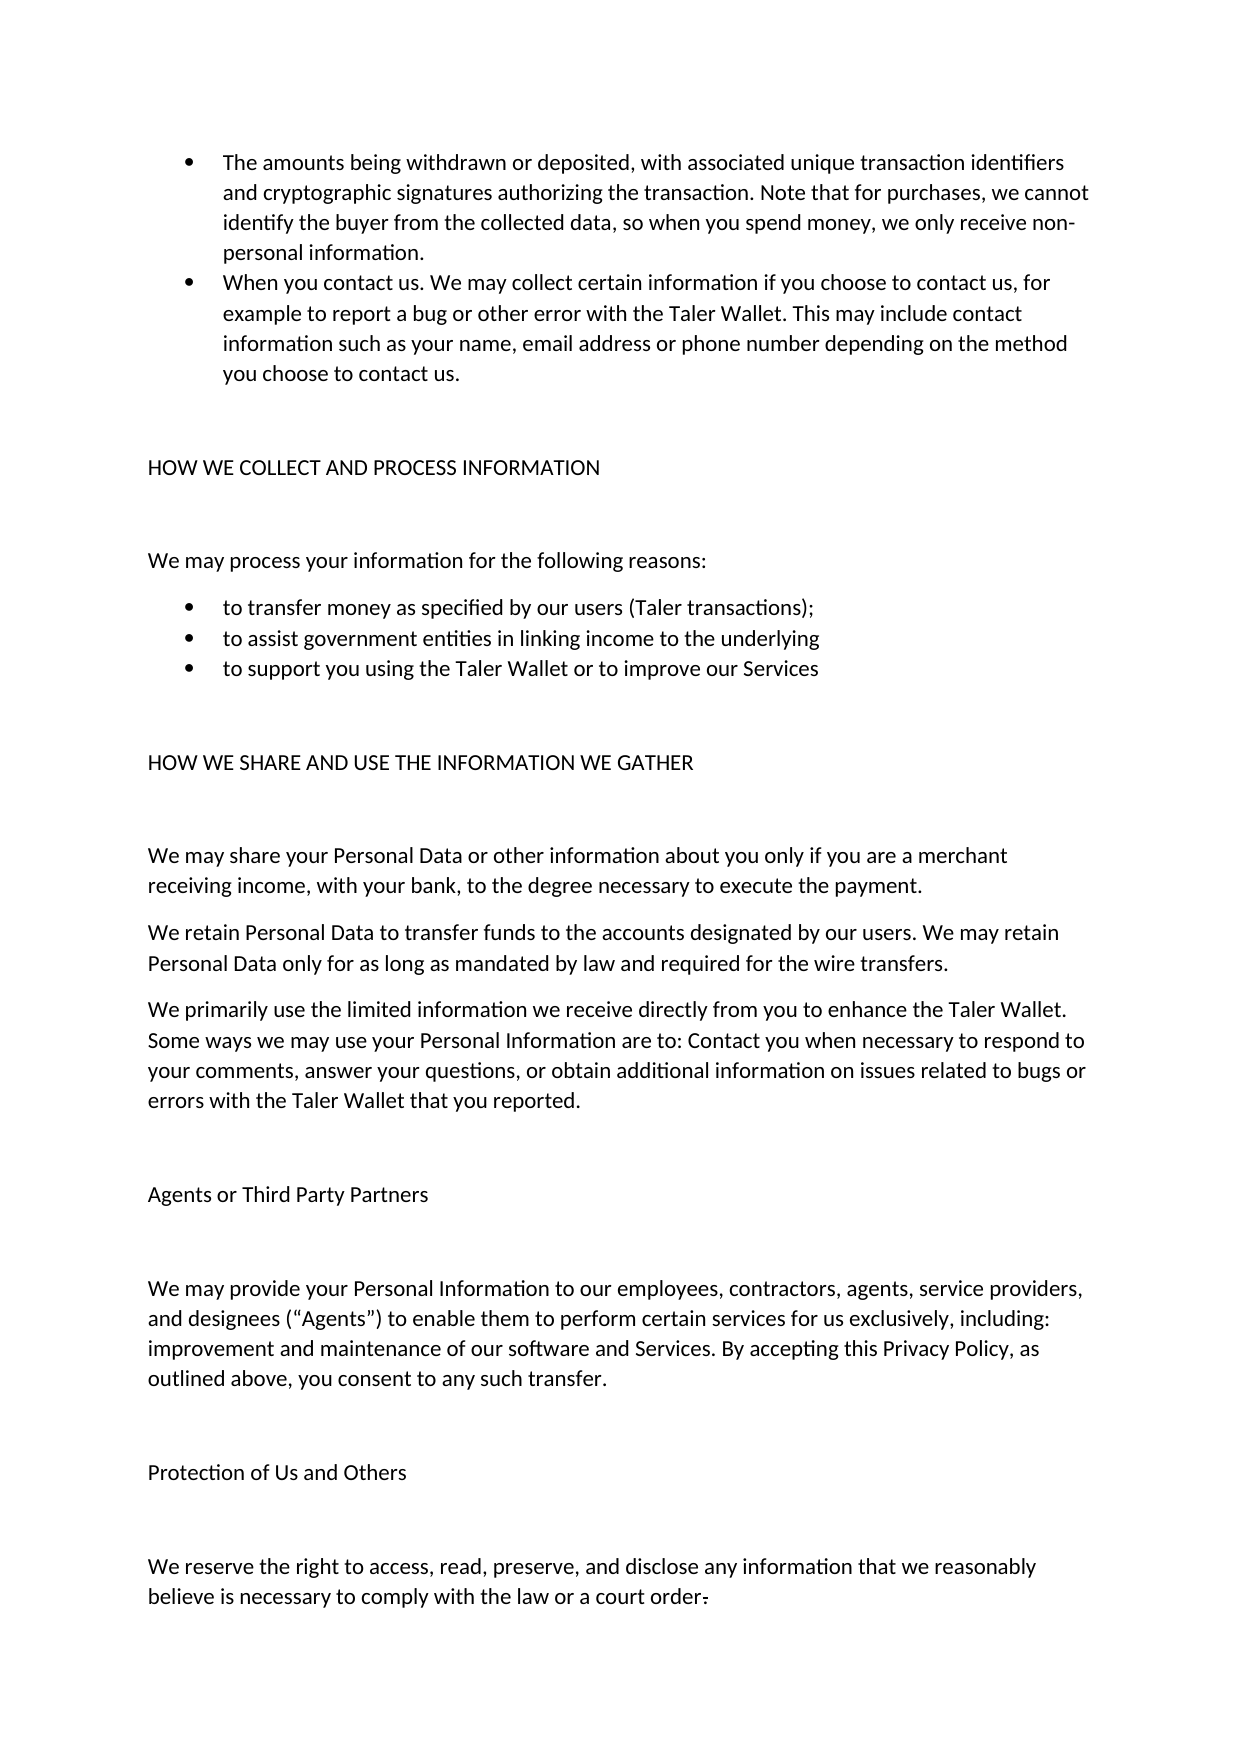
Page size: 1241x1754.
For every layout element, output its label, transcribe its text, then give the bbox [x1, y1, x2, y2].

list The amounts being withdrawn or deposited, with associated unique transaction identifiers and cryptographic signatures authorizing the transaction. Note that for purchases, we cannot identify the buyer from the collected data, so when you spend money, we only receive non-personal information. [185, 148, 1093, 266]
text Agents or Third Party Partners [148, 1180, 1093, 1208]
text We retain Personal Data to transfer funds to the accounts designated by our users. We may retain Personal Data only for as long as mandated by law and required for the wire transfers. [148, 918, 1093, 977]
text HOW WE SHARE AND USE THE INFORMATION WE GATHER [148, 748, 1093, 776]
text HOW WE COLLECT AND PROCESS INFORMATION [148, 453, 1093, 481]
text Protection of Us and Others [148, 1458, 1093, 1486]
text We may share your Personal Data or other information about you only if you are a merchant receiving income, with your bank, to the degree necessary to execute the payment. [148, 841, 1093, 899]
list to transfer money as specified by our users (Taler transactions); [185, 593, 1093, 621]
list to support you using the Taler Wallet or to improve our Services [185, 654, 1093, 682]
list to assist government entities in linking income to the underlying [185, 624, 1093, 652]
text We may provide your Personal Information to our employees, contractors, agents, service providers, and designees (“Agents”) to enable them to perform certain services for us exclusively, including: improvement and maintenance of our software and Services. By accepting this Privacy Policy, as outlined above, you consent to any such transfer. [148, 1274, 1093, 1392]
text We primarily use the limited information we receive directly from you to enhance the Taler Wallet. Some ways we may use your Personal Information are to: Contact you when necessary to respond to your comments, answer your questions, or obtain additional information on issues related to bugs or errors with the Taler Wallet that you reported. [148, 996, 1093, 1114]
text We may process your information for the following reasons: [148, 547, 1093, 574]
list When you contact us. We may collect certain information if you choose to contact us, for example to report a bug or other error with the Taler Wallet. This may include contact information such as your name, email address or phone number depending on the method you choose to contact us. [185, 268, 1093, 387]
text We reserve the right to access, read, preserve, and disclose any information that we reasonably believe is necessary to comply with the law or a court order. [148, 1552, 1093, 1610]
